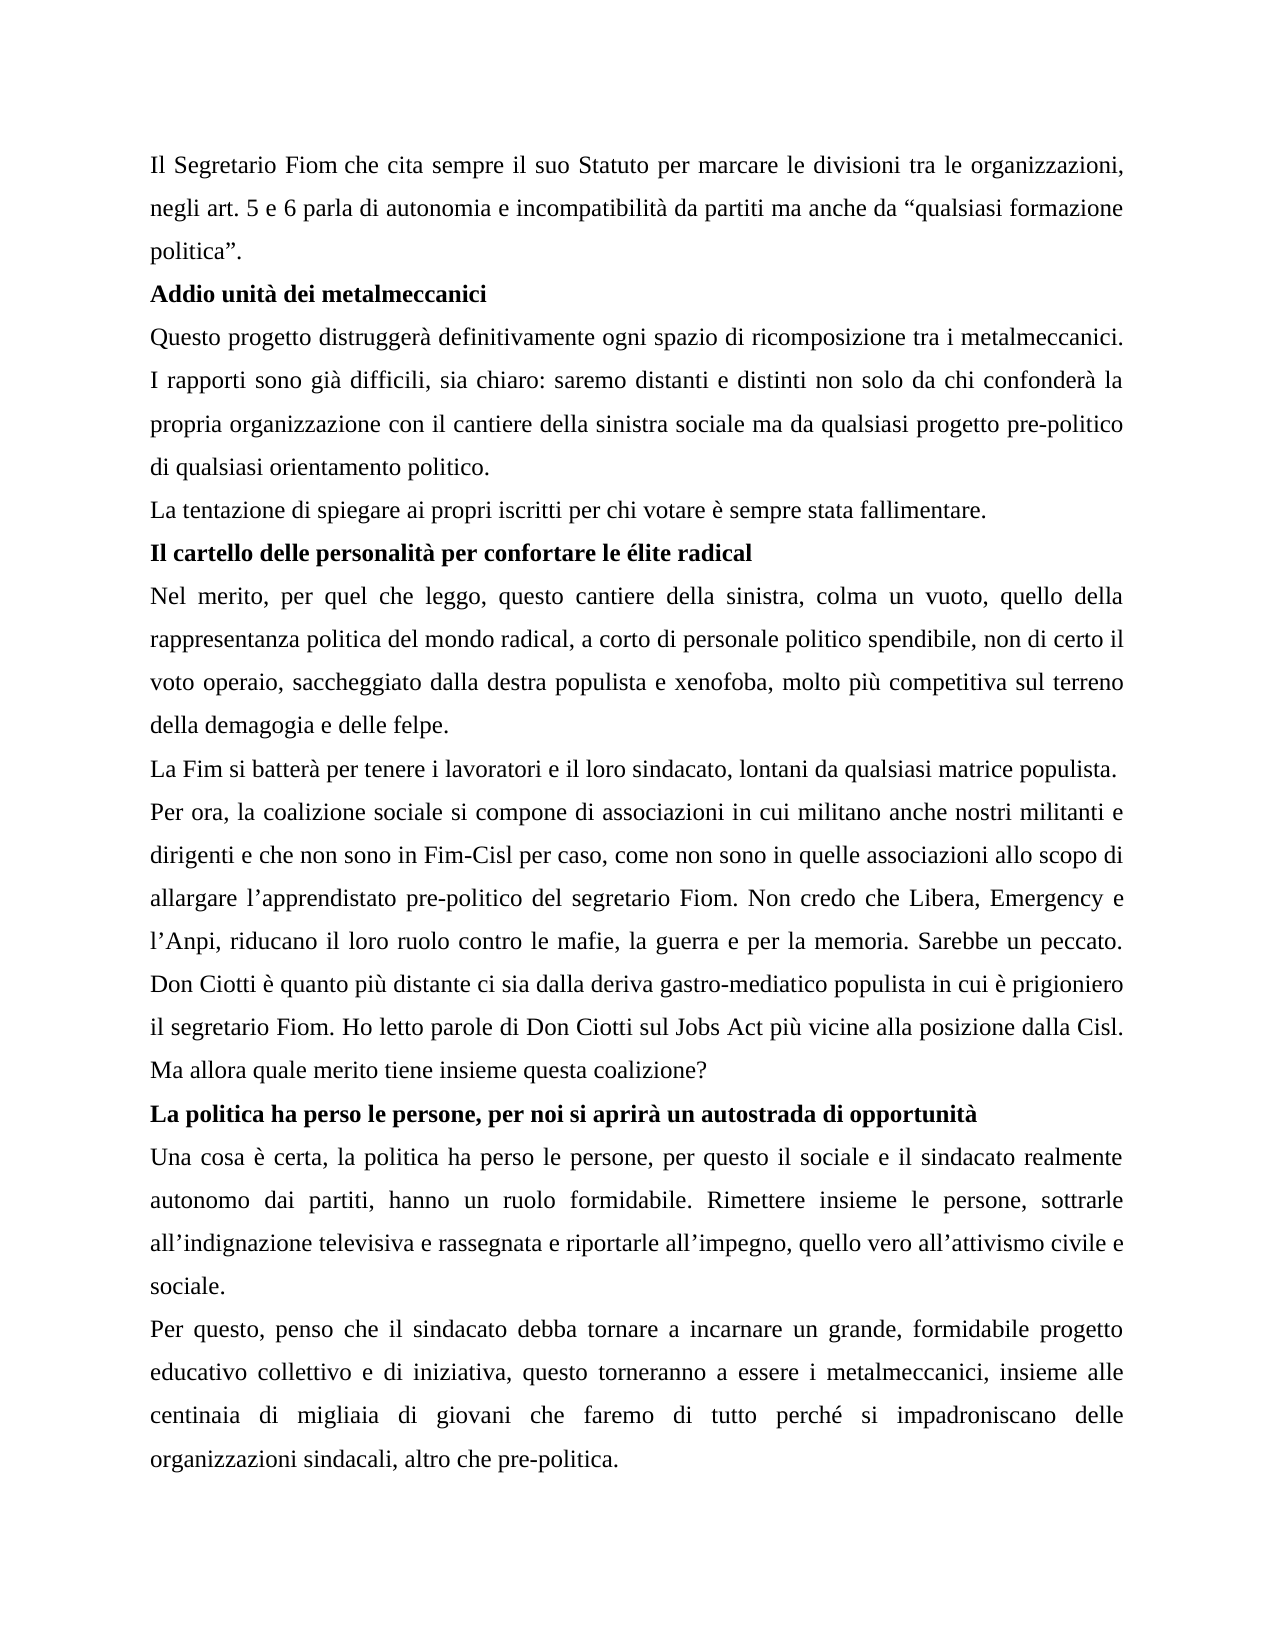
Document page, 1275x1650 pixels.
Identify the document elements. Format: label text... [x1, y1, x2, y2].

text Una cosa è certa, la politica ha perso le persone, per questo il sociale e il sindacato realmente autonomo dai partiti, hanno un ruolo formidabile. Rimettere insieme le persone, sottrarle all’indignazione televisiva e rassegnata e riportarle all’impegno, quello vero all’attivismo civile e sociale. [150, 1142, 1125, 1300]
text La tentazione di spiegare ai propri iscritti per chi votare è sempre stata fallimentare. [150, 495, 1125, 524]
text Per questo, penso che il sindacato debba tornare a incarnare un grande, formidabile progetto educativo collettivo e di iniziativa, questo torneranno a essere i metalmeccanici, insieme alle centinaia di migliaia di giovani che faremo di tutto perché si impadroniscano delle organizzazioni sindacali, altro che pre-politica. [150, 1314, 1125, 1472]
text Nel merito, per quel che leggo, questo cantiere della sinistra, colma un vuoto, quello della rappresentanza politica del mondo radical, a corto di personale politico spendibile, non di certo il voto operaio, saccheggiato dalla destra populista e xenofoba, molto più competitiva sul terreno della demagogia e delle felpe. [150, 581, 1125, 739]
text Il cartello delle personalità per confortare le élite radical [150, 538, 1125, 567]
text Addio unità dei metalmeccanici [150, 279, 1125, 308]
text La Fim si batterà per tenere i lavoratori e il loro sindacato, lontani da qualsiasi matrice populista. Per ora, la coalizione sociale si compone di associazioni in cui militano anche nostri militanti e dirigenti e che non sono in Fim-Cisl per caso, come non sono in quelle associazioni allo scopo di allargare l’apprendistato pre-politico del segretario Fiom. Non credo che Libera, Emergency e l’Anpi, riducano il loro ruolo contro le mafie, la guerra e per la memoria. Sarebbe un peccato. Don Ciotti è quanto più distante ci sia dalla deriva gastro-mediatico populista in cui è prigioniero il segretario Fiom. Ho letto parole di Don Ciotti sul Jobs Act più vicine alla posizione dalla Cisl. Ma allora quale merito tiene insieme questa coalizione? [150, 754, 1125, 1084]
text La politica ha perso le persone, per noi si aprirà un autostrada di opportunità [150, 1099, 1125, 1127]
text Questo progetto distruggerà definitivamente ogni spazio di ricomposizione tra i metalmeccanici. I rapporti sono già difficili, sia chiaro: saremo distanti e distinti non solo da chi confonderà la propria organizzazione con il cantiere della sinistra sociale ma da qualsiasi progetto pre-politico di qualsiasi orientamento politico. [150, 322, 1125, 481]
text Il Segretario Fiom che cita sempre il suo Statuto per marcare le divisioni tra le organizzazioni, negli art. 5 e 6 parla di autonomia e incompatibilità da partiti ma anche da “qualsiasi formazione politica”. [150, 150, 1125, 265]
